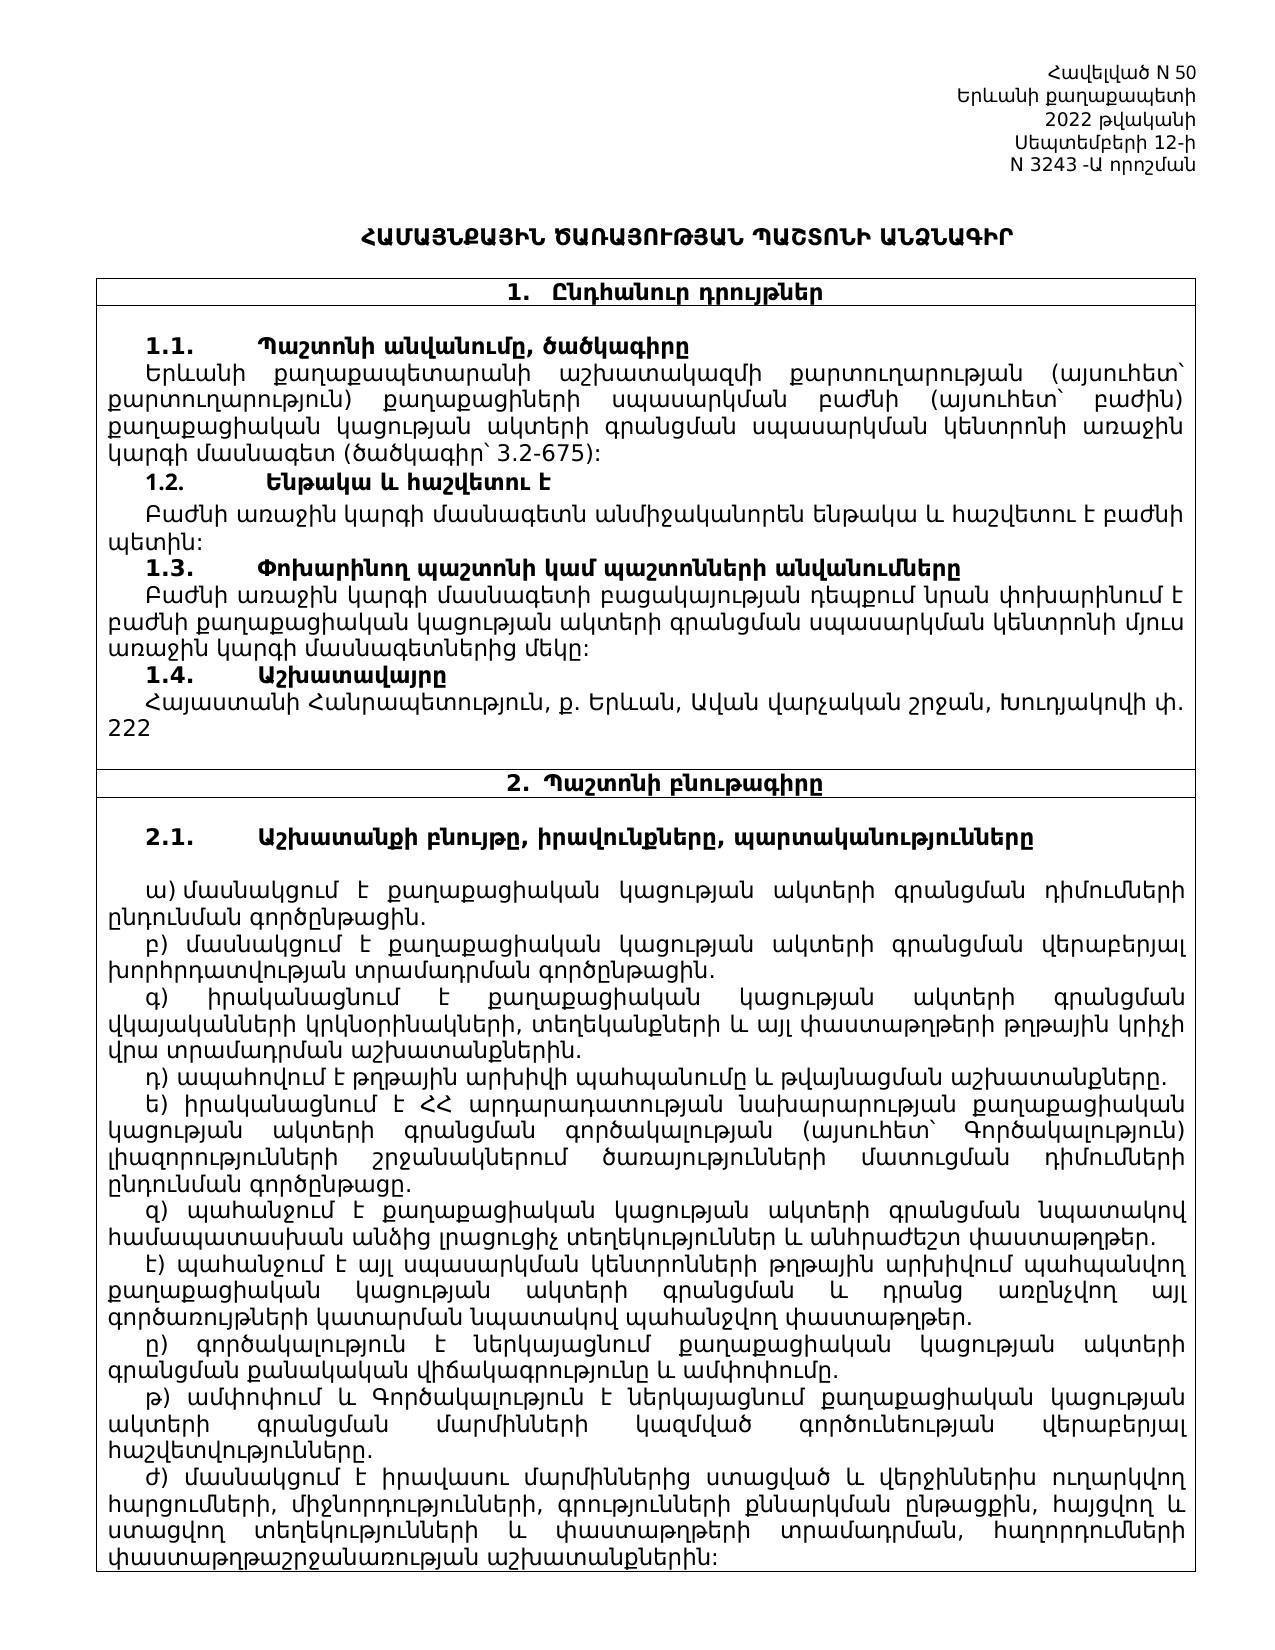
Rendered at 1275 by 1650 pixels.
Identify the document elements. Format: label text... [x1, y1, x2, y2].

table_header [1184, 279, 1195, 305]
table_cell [97, 798, 1195, 1571]
text Հավելված N 50 [141, 59, 1196, 84]
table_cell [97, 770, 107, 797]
table_cell Պաշտոնի անվանումը, ծածկագիրը Երևանի քաղաքապետարանի աշխատակազմի քարտուղարության (այսուհետ՝ քարտուղարություն) քաղաքացիների սպասարկման բաժնի (այսուհետ՝ բաժին) քաղաքացիական կացության ակտերի գրանցման սպասարկման կենտրոնի առաջին կարգի մասնագետ (ծածկագիր՝ 3.2-675): Ենթակա և հաշվետու է Բաժնի առաջին կարգի մասնագետն անմիջականորեն ենթակա և հաշվետու է բաժնի պետին: Փոխարինող պաշտոնի կամ պաշտոնների անվանումները Բաժնի առաջին կարգի մասնագետի բացակայության դեպքում նրան փոխարինում է բաժնի քաղաքացիական կացության ակտերի գրանցման սպասարկման կենտրոնի մյուս առաջին կարգի մասնագետներից մեկը: Աշխատավայրը Հայաստանի Հանրապետություն, ք. Երևան, Ավան վարչական շրջան, Խուդյակովի փ. 222 [97, 306, 1195, 769]
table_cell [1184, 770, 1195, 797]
text 2022 թվականի [141, 106, 1196, 132]
text Երևանի քաղաքապետի [141, 84, 1196, 106]
text N 3243 -Ա որոշման [141, 154, 1196, 176]
text ՀԱՄԱՅՆՔԱՅԻՆ ԾԱՌԱՅՈՒԹՅԱՆ ՊԱՇՏՈՆԻ ԱՆՁՆԱԳԻՐ [141, 224, 1196, 251]
text Սեպտեմբերի 12-ի [141, 132, 1196, 154]
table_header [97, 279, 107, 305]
